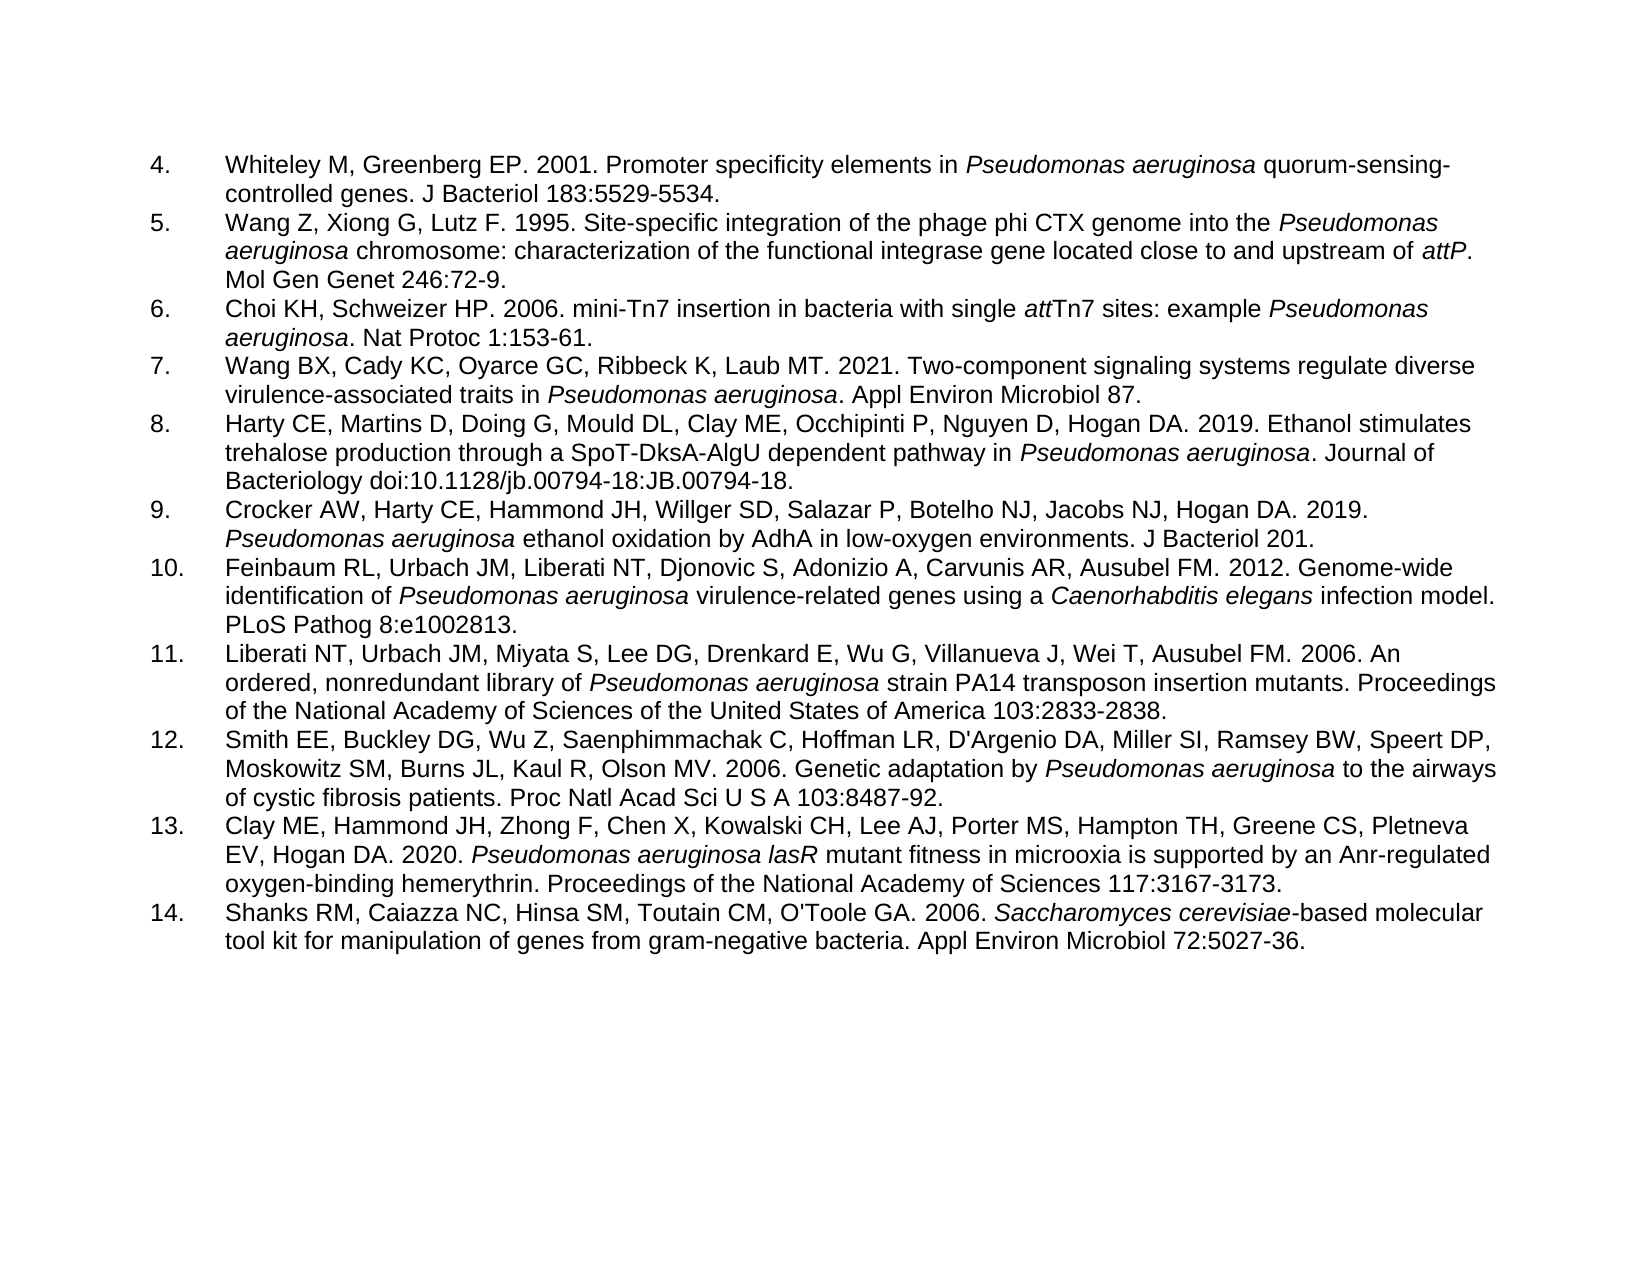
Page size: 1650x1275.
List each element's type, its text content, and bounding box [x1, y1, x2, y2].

text 7. Wang BX, Cady KC, Oyarce GC, Ribbeck K, Laub MT. 2021. Two-component signaling systems regulate diverse virulence-associated traits in Pseudomonas aeruginosa. Appl Environ Microbiol 87. [150, 351, 1500, 409]
text 5. Wang Z, Xiong G, Lutz F. 1995. Site-specific integration of the phage phi CTX genome into the Pseudomonas aeruginosa chromosome: characterization of the functional integrase gene located close to and upstream of attP. Mol Gen Genet 246:72-9. [150, 207, 1500, 294]
text 11. Liberati NT, Urbach JM, Miyata S, Lee DG, Drenkard E, Wu G, Villanueva J, Wei T, Ausubel FM. 2006. An ordered, nonredundant library of Pseudomonas aeruginosa strain PA14 transposon insertion mutants. Proceedings of the National Academy of Sciences of the United States of America 103:2833-2838. [150, 639, 1500, 725]
text 10. Feinbaum RL, Urbach JM, Liberati NT, Djonovic S, Adonizio A, Carvunis AR, Ausubel FM. 2012. Genome-wide identification of Pseudomonas aeruginosa virulence-related genes using a Caenorhabditis elegans infection model. PLoS Pathog 8:e1002813. [150, 552, 1500, 639]
text 9. Crocker AW, Harty CE, Hammond JH, Willger SD, Salazar P, Botelho NJ, Jacobs NJ, Hogan DA. 2019. Pseudomonas aeruginosa ethanol oxidation by AdhA in low-oxygen environments. J Bacteriol 201. [150, 495, 1500, 552]
text 12. Smith EE, Buckley DG, Wu Z, Saenphimmachak C, Hoffman LR, D'Argenio DA, Miller SI, Ramsey BW, Speert DP, Moskowitz SM, Burns JL, Kaul R, Olson MV. 2006. Genetic adaptation by Pseudomonas aeruginosa to the airways of cystic fibrosis patients. Proc Natl Acad Sci U S A 103:8487-92. [150, 725, 1500, 811]
text 13. Clay ME, Hammond JH, Zhong F, Chen X, Kowalski CH, Lee AJ, Porter MS, Hampton TH, Greene CS, Pletneva EV, Hogan DA. 2020. Pseudomonas aeruginosa lasR mutant fitness in microoxia is supported by an Anr-regulated oxygen-binding hemerythrin. Proceedings of the National Academy of Sciences 117:3167-3173. [150, 811, 1500, 897]
text 6. Choi KH, Schweizer HP. 2006. mini-Tn7 insertion in bacteria with single attTn7 sites: example Pseudomonas aeruginosa. Nat Protoc 1:153-61. [150, 294, 1500, 351]
text 8. Harty CE, Martins D, Doing G, Mould DL, Clay ME, Occhipinti P, Nguyen D, Hogan DA. 2019. Ethanol stimulates trehalose production through a SpoT-DksA-AlgU dependent pathway in Pseudomonas aeruginosa. Journal of Bacteriology doi:10.1128/jb.00794-18:JB.00794-18. [150, 409, 1500, 495]
text 4. Whiteley M, Greenberg EP. 2001. Promoter specificity elements in Pseudomonas aeruginosa quorum-sensing-controlled genes. J Bacteriol 183:5529-5534. [150, 150, 1500, 207]
text 14. Shanks RM, Caiazza NC, Hinsa SM, Toutain CM, O'Toole GA. 2006. Saccharomyces cerevisiae-based molecular tool kit for manipulation of genes from gram-negative bacteria. Appl Environ Microbiol 72:5027-36. [150, 897, 1500, 955]
